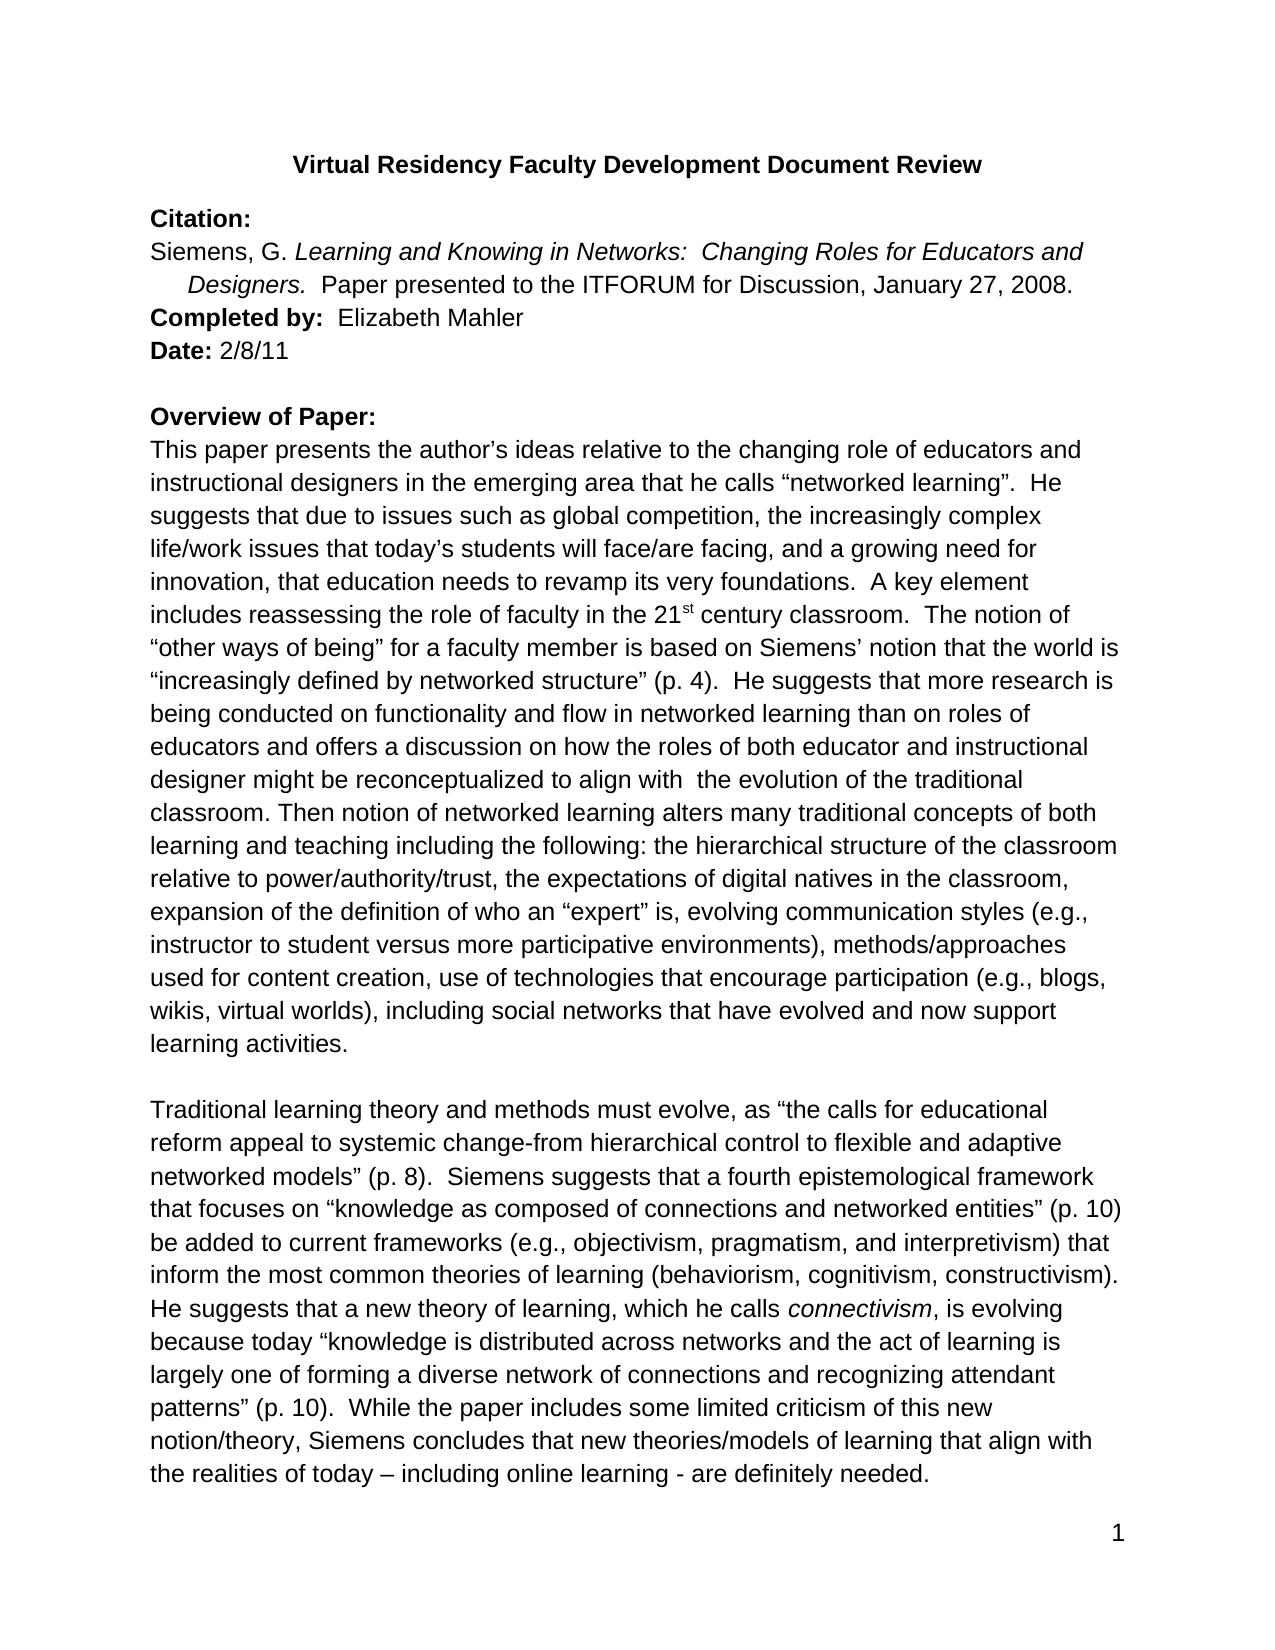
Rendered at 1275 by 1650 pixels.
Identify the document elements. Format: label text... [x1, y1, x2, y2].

text Siemens, G. Learning and Knowing in Networks: Changing Roles for Educators and Designers. Paper presented to the ITFORUM for Discussion, January 27, 2008. [150, 237, 1125, 299]
text Traditional learning theory and methods must evolve, as “the calls for educational reform appeal to systemic change-from hierarchical control to flexible and adaptive networked models” (p. 8). Siemens suggests that a fourth epistemological framework that focuses on “knowledge as composed of connections and networked entities” (p. 10) be added to current frameworks (e.g., objectivism, pragmatism, and interpretivism) that inform the most common theories of learning (behaviorism, cognitivism, constructivism). He suggests that a new theory of learning, which he calls connectivism, is evolving because today “knowledge is distributed across networks and the act of learning is largely one of forming a diverse network of connections and recognizing attendant patterns” (p. 10). While the paper includes some limited criticism of this new notion/theory, Siemens concludes that new theories/models of learning that align with the realities of today – including online learning - are definitely needed. [150, 1095, 1125, 1487]
text Date: 2/8/11 [150, 336, 1125, 365]
text Overview of Paper: [150, 402, 1125, 431]
text This paper presents the author’s ideas relative to the changing role of educators and instructional designers in the emerging area that he calls “networked learning”. He suggests that due to issues such as global competition, the increasingly complex life/work issues that today’s students will face/are facing, and a growing need for innovation, that education needs to revamp its very foundations. A key element includes reassessing the role of faculty in the 21st century classroom. The notion of “other ways of being” for a faculty member is based on Siemens’ notion that the world is “increasingly defined by networked structure” (p. 4). He suggests that more research is being conducted on functionality and flow in networked learning than on roles of educators and offers a discussion on how the roles of both educator and instructional designer might be reconceptualized to align with the evolution of the traditional classroom. Then notion of networked learning alters many traditional concepts of both learning and teaching including the following: the hierarchical structure of the classroom relative to power/authority/trust, the expectations of digital natives in the classroom, expansion of the definition of who an “expert” is, evolving communication styles (e.g., instructor to student versus more participative environments), methods/approaches used for content creation, use of technologies that encourage participation (e.g., blogs, wikis, virtual worlds), including social networks that have evolved and now support learning activities. [150, 435, 1125, 1058]
text Completed by: Elizabeth Mahler [150, 303, 1125, 332]
text Virtual Residency Faculty Development Document Review [150, 150, 1125, 179]
text Citation: [150, 204, 1125, 233]
